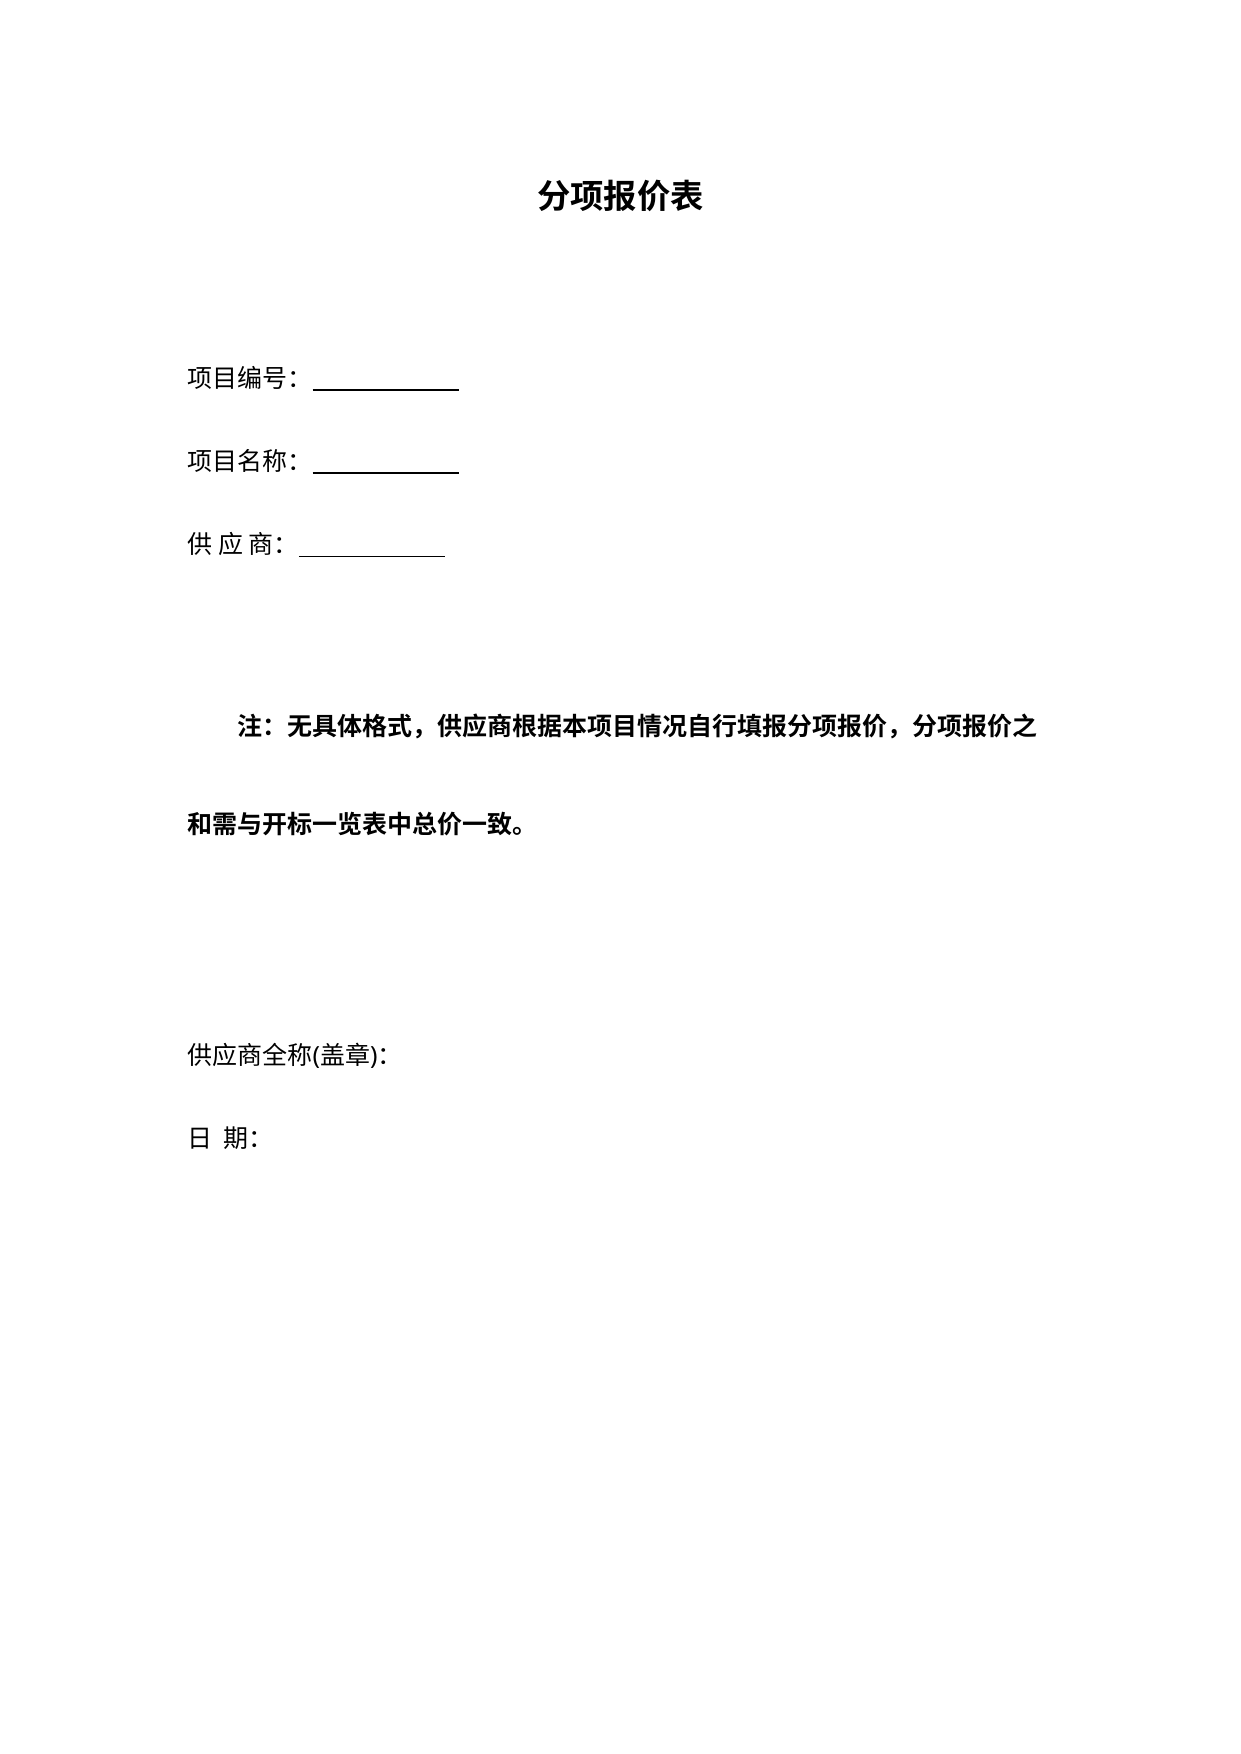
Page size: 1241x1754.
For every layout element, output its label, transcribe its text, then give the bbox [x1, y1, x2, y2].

subtitle 分项报价表 [187, 162, 1053, 227]
text 供 应 商： [187, 510, 1053, 575]
text 注：无具体格式，供应商根据本项目情况自行填报分项报价，分项报价之和需与开标一览表中总价一致。 [187, 692, 1053, 855]
text 项目编号： [187, 344, 1053, 409]
text 日 期： [187, 1104, 1053, 1169]
text 供应商全称(盖章)： [187, 1021, 1053, 1086]
text 项目名称： [187, 427, 1053, 492]
